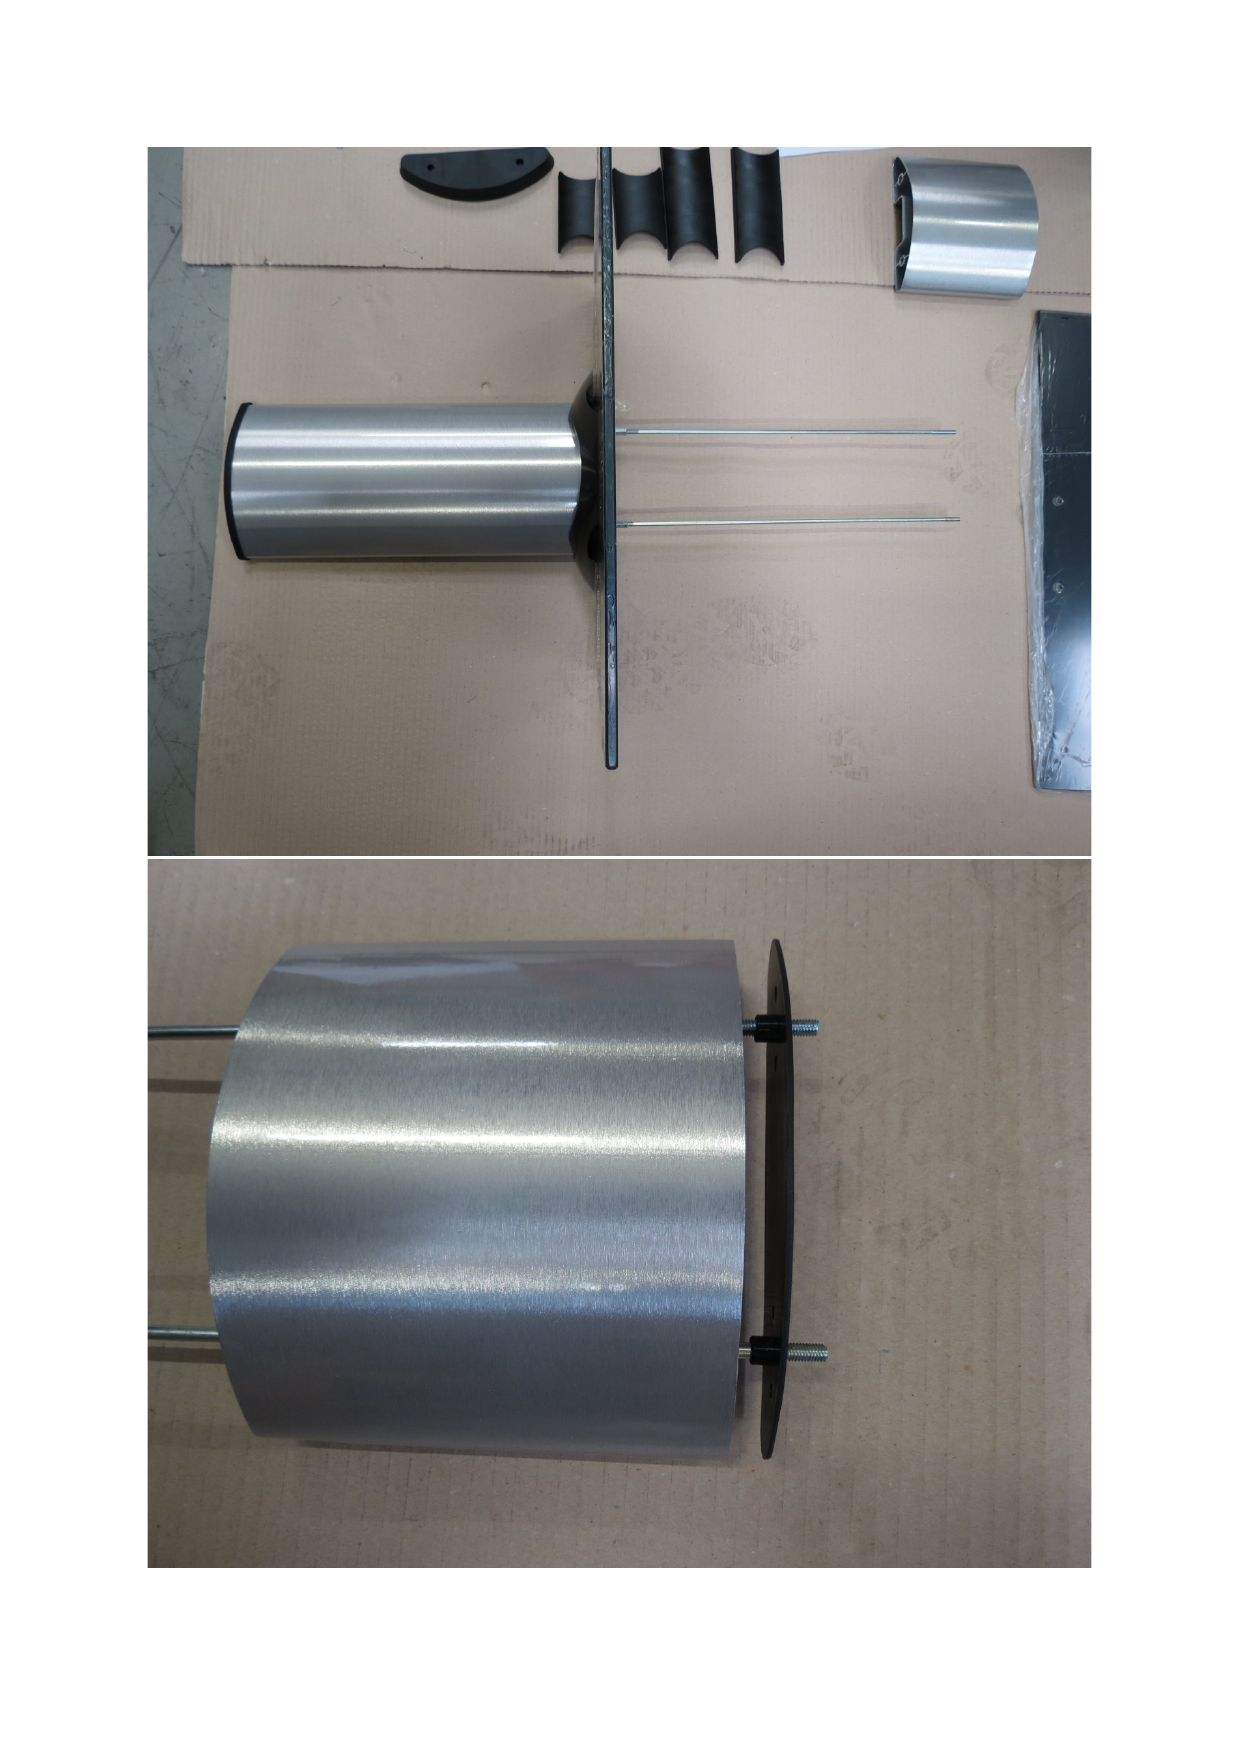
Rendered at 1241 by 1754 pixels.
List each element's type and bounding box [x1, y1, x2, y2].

picture [147, 859, 1092, 1568]
picture [147, 147, 1092, 856]
